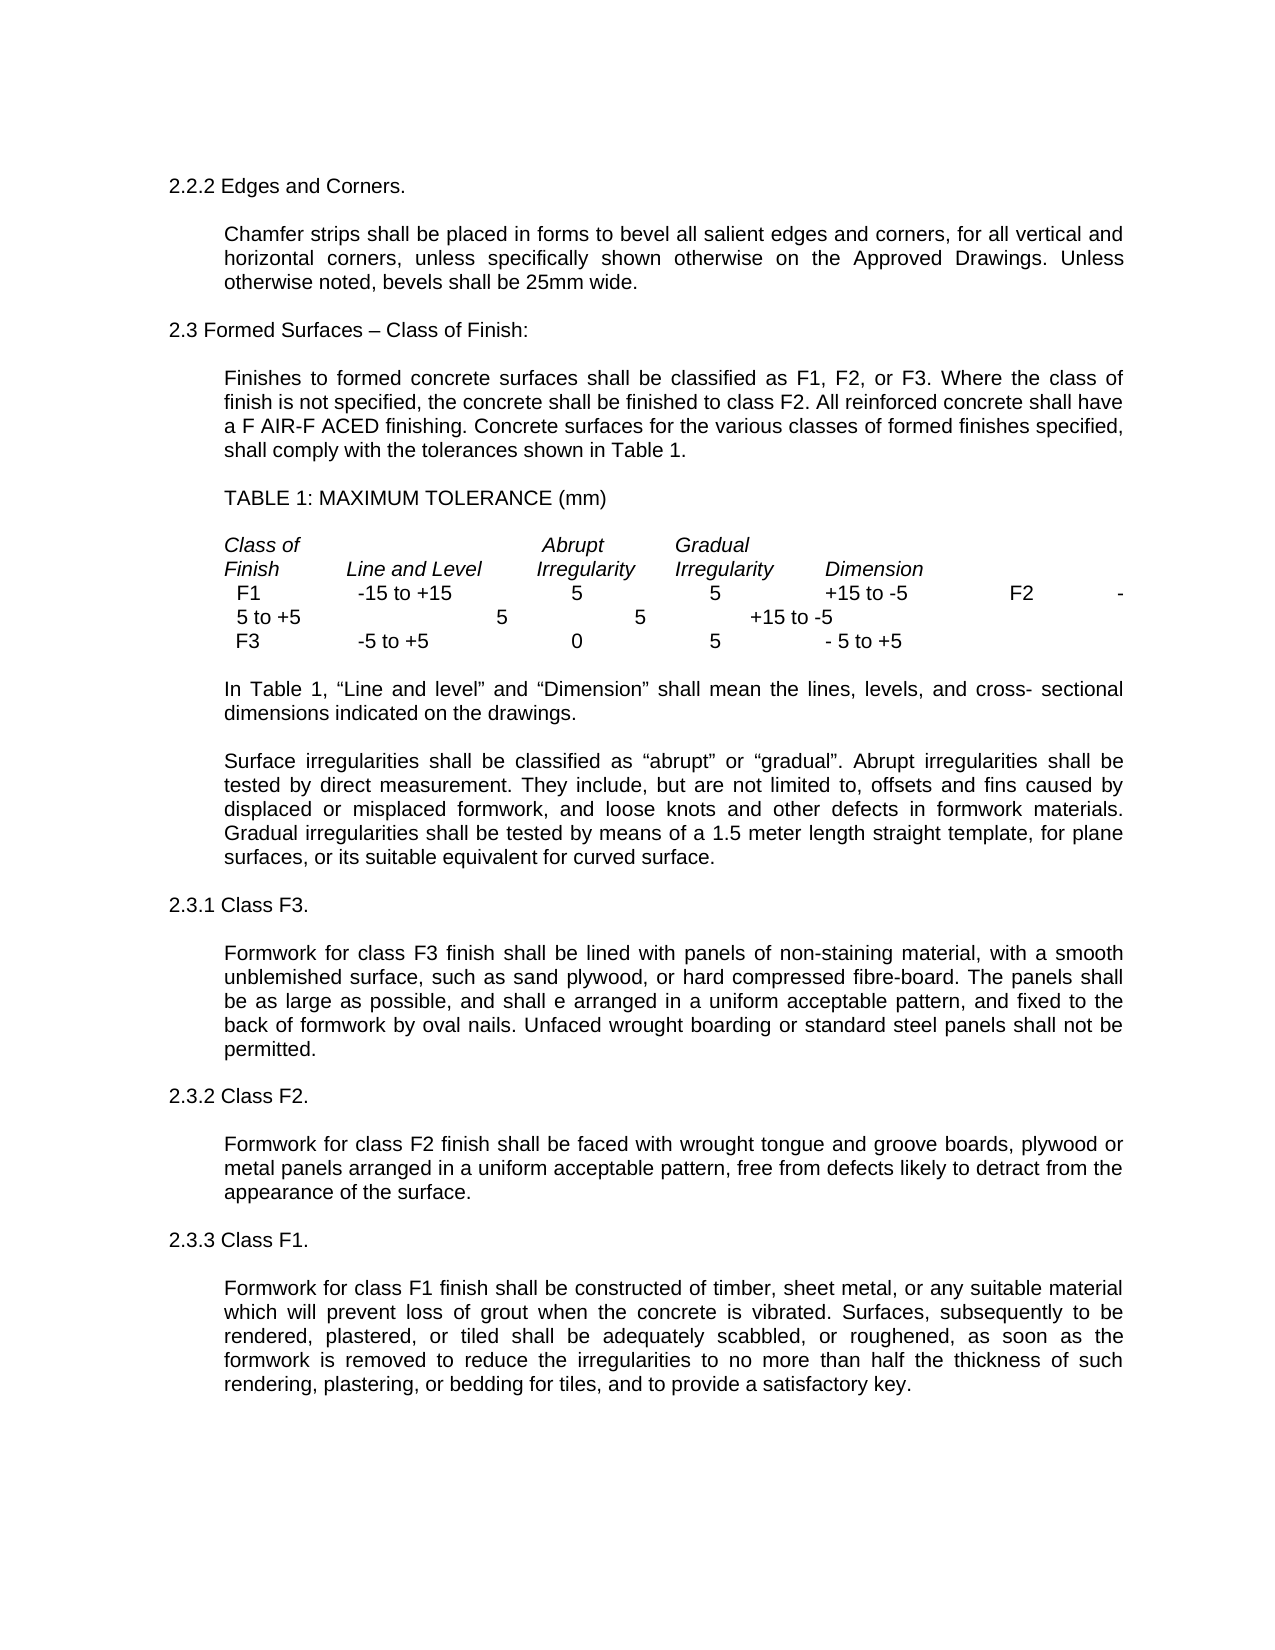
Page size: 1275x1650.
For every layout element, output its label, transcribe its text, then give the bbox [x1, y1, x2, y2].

text F3 -5 to +5 0 5 - 5 to +5 [224, 629, 1125, 653]
text Chamfer strips shall be placed in forms to bevel all salient edges and corners, for all vertical and horizontal corners, unless specifically shown otherwise on the Approved Drawings. Unless otherwise noted, bevels shall be 25mm wide. [224, 222, 1125, 294]
text Finish Line and Level Irregularity Irregularity Dimension [224, 557, 1125, 581]
text In Table 1, “Line and level” and “Dimension” shall mean the lines, levels, and cross- sectional dimensions indicated on the drawings. [224, 677, 1125, 725]
text 2.2.2 Edges and Corners. [169, 174, 1125, 198]
text Finishes to formed concrete surfaces shall be classified as F1, F2, or F3. Where the class of finish is not specified, the concrete shall be finished to class F2. All reinforced concrete shall have a F AIR-F ACED finishing. Concrete surfaces for the various classes of formed finishes specified, shall comply with the tolerances shown in Table 1. [224, 366, 1125, 461]
text Formwork for class F3 finish shall be lined with panels of non-staining material, with a smooth unblemished surface, such as sand plywood, or hard compressed fibre-board. The panels shall be as large as possible, and shall e arranged in a uniform acceptable pattern, and fixed to the back of formwork by oval nails. Unfaced wrought boarding or standard steel panels shall not be permitted. [224, 941, 1125, 1060]
text 2.3.3 Class F1. [169, 1228, 1125, 1252]
text 2.3.1 Class F3. [169, 893, 1125, 917]
text 2.3 Formed Surfaces – Class of Finish: [169, 318, 1125, 342]
text Surface irregularities shall be classified as “abrupt” or “gradual”. Abrupt irregularities shall be tested by direct measurement. They include, but are not limited to, offsets and fins caused by displaced or misplaced formwork, and loose knots and other defects in formwork materials. Gradual irregularities shall be tested by means of a 1.5 meter length straight template, for plane surfaces, or its suitable equivalent for curved surface. [224, 749, 1125, 869]
text Class of Abrupt Gradual [224, 533, 1125, 557]
text TABLE 1: MAXIMUM TOLERANCE (mm) [224, 485, 1125, 509]
text 2.3.2 Class F2. [169, 1084, 1125, 1108]
text Formwork for class F1 finish shall be constructed of timber, sheet metal, or any suitable material which will prevent loss of grout when the concrete is vibrated. Surfaces, subsequently to be rendered, plastered, or tiled shall be adequately scabbled, or roughened, as soon as the formwork is removed to reduce the irregularities to no more than half the thickness of such rendering, plastering, or bedding for tiles, and to provide a satisfactory key. [224, 1276, 1125, 1396]
text Formwork for class F2 finish shall be faced with wrought tongue and groove boards, plywood or metal panels arranged in a uniform acceptable pattern, free from defects likely to detract from the appearance of the surface. [224, 1132, 1125, 1204]
text F1 -15 to +15 5 5 +15 to -5 F2 -5 to +5 5 5 +15 to -5 [236, 581, 1125, 629]
